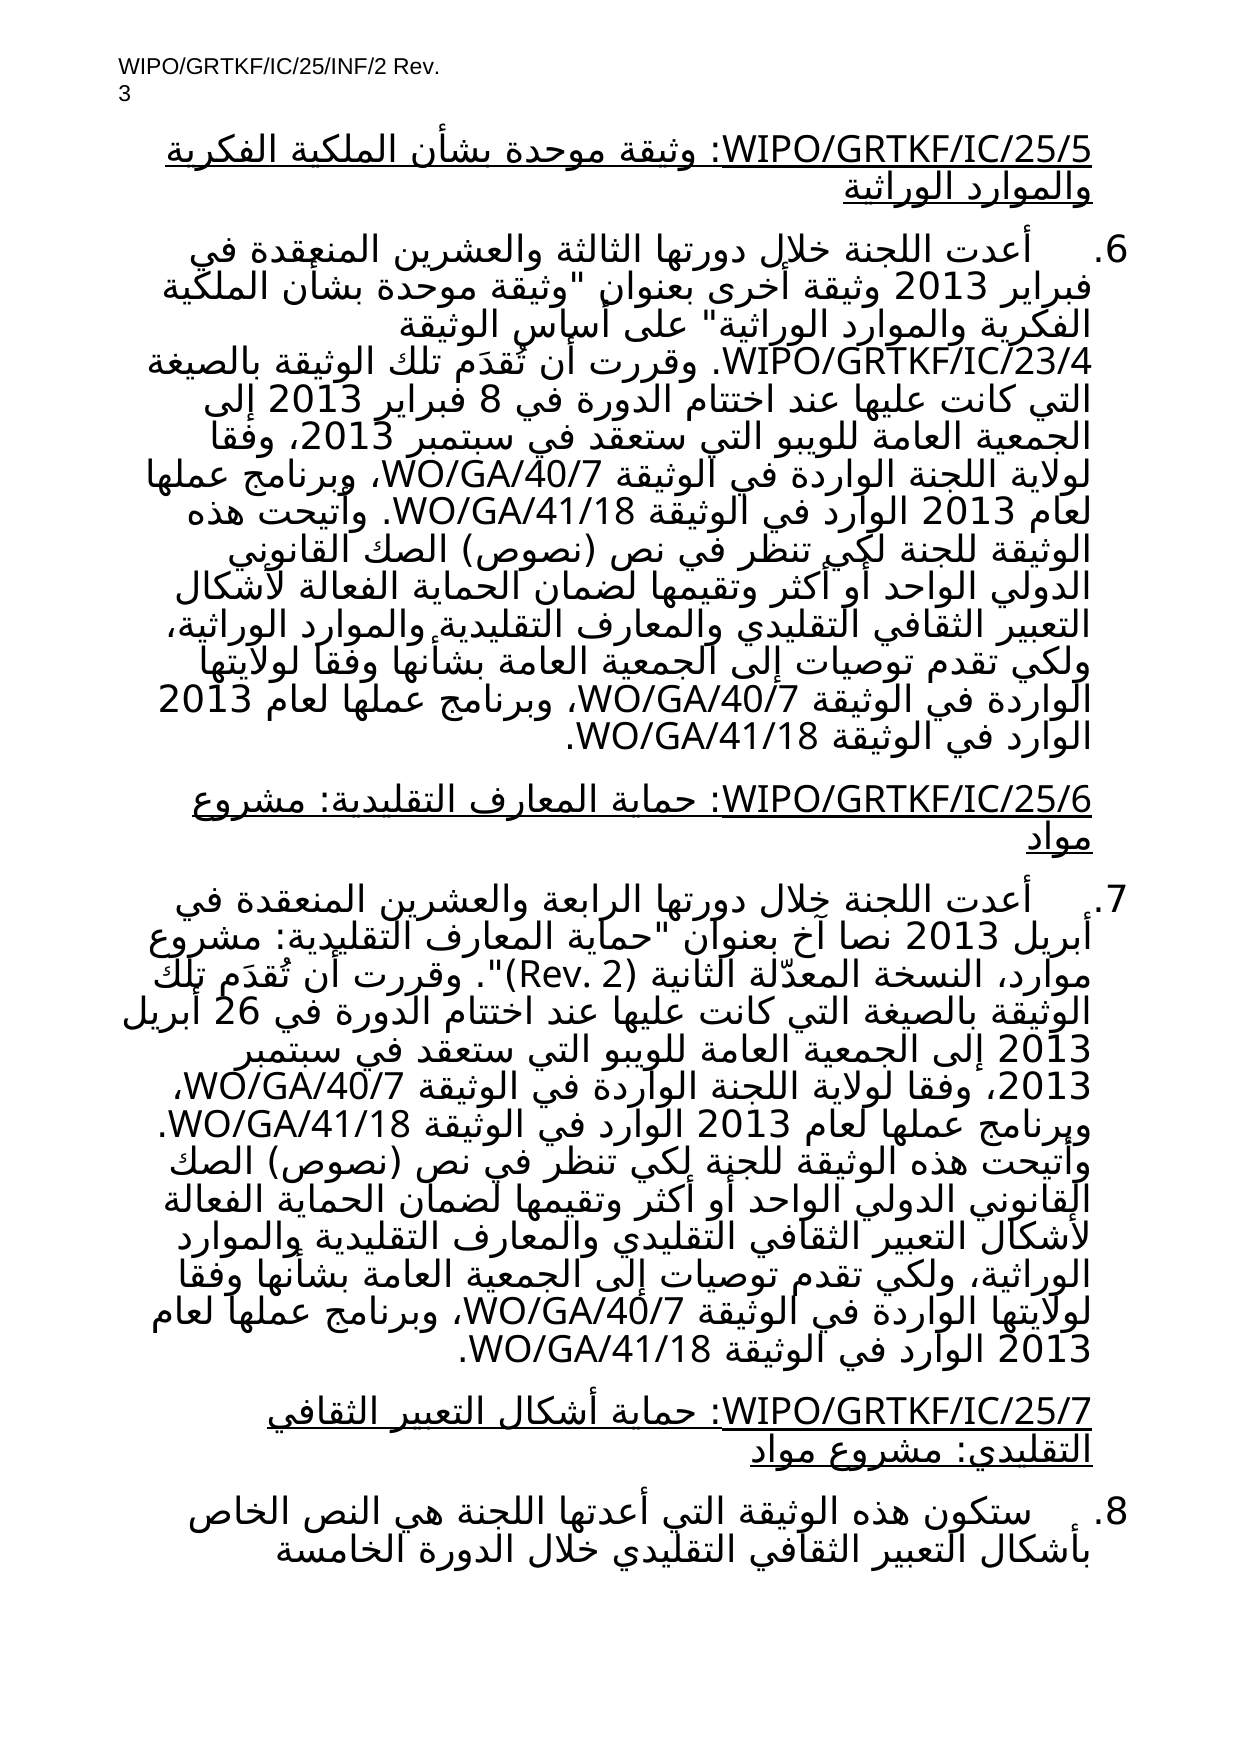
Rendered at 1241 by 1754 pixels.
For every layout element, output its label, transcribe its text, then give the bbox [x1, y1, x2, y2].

text أعدت اللجنة خلال دورتها الرابعة والعشرين المنعقدة في أبريل 2013 نصا آخ بعنوان "حماية المعارف التقليدية: مشروع موارد، النسخة المعدّلة الثانية (Rev. 2)". وقررت أن تُقدَم تلك الوثيقة بالصيغة التي كانت عليها عند اختتام الدورة في 26 أبريل 2013 إلى الجمعية العامة للويبو التي ستعقد في سبتمبر 2013، وفقا لولاية اللجنة الواردة في الوثيقة WO/GA/40/7، وبرنامج عملها لعام 2013 الوارد في الوثيقة WO/GA/41/18. وأتيحت هذه الوثيقة للجنة لكي تنظر في نص (نصوص) الصك القانوني الدولي الواحد أو أكثر وتقيمها لضمان الحماية الفعالة لأشكال التعبير الثقافي التقليدي والمعارف التقليدية والموارد الوراثية، ولكي تقدم توصيات إلى الجمعية العامة بشأنها وفقا لولايتها الواردة في الوثيقة WO/GA/40/7، وبرنامج عملها لعام 2013 الوارد في الوثيقة WO/GA/41/18. [118, 882, 1092, 1370]
text أعدت اللجنة خلال دورتها الثالثة والعشرين المنعقدة في فبراير 2013 وثيقة أخرى بعنوان "وثيقة موحدة بشأن الملكية الفكرية والموارد الوراثية" على أساس الوثيقة WIPO/GRTKF/IC/23/4. وقررت أن تُقدَم تلك الوثيقة بالصيغة التي كانت عليها عند اختتام الدورة في 8 فبراير 2013 إلى الجمعية العامة للويبو التي ستعقد في سبتمبر 2013، وفقا لولاية اللجنة الواردة في الوثيقة WO/GA/40/7، وبرنامج عملها لعام 2013 الوارد في الوثيقة WO/GA/41/18. وأتيحت هذه الوثيقة للجنة لكي تنظر في نص (نصوص) الصك القانوني الدولي الواحد أو أكثر وتقيمها لضمان الحماية الفعالة لأشكال التعبير الثقافي التقليدي والمعارف التقليدية والموارد الوراثية، ولكي تقدم توصيات إلى الجمعية العامة بشأنها وفقا لولايتها الواردة في الوثيقة WO/GA/40/7، وبرنامج عملها لعام 2013 الوارد في الوثيقة WO/GA/41/18. [118, 232, 1092, 757]
text WIPO/GRTKF/IC/25/6: حماية المعارف التقليدية: مشروع مواد [118, 782, 1092, 857]
text WIPO/GRTKF/IC/25/7: حماية أشكال التعبير الثقافي التقليدي: مشروع مواد [118, 1395, 1092, 1470]
text WIPO/GRTKF/IC/25/5: وثيقة موحدة بشأن الملكية الفكرية والموارد الوراثية [118, 132, 1092, 207]
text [118, 1495, 1092, 1570]
